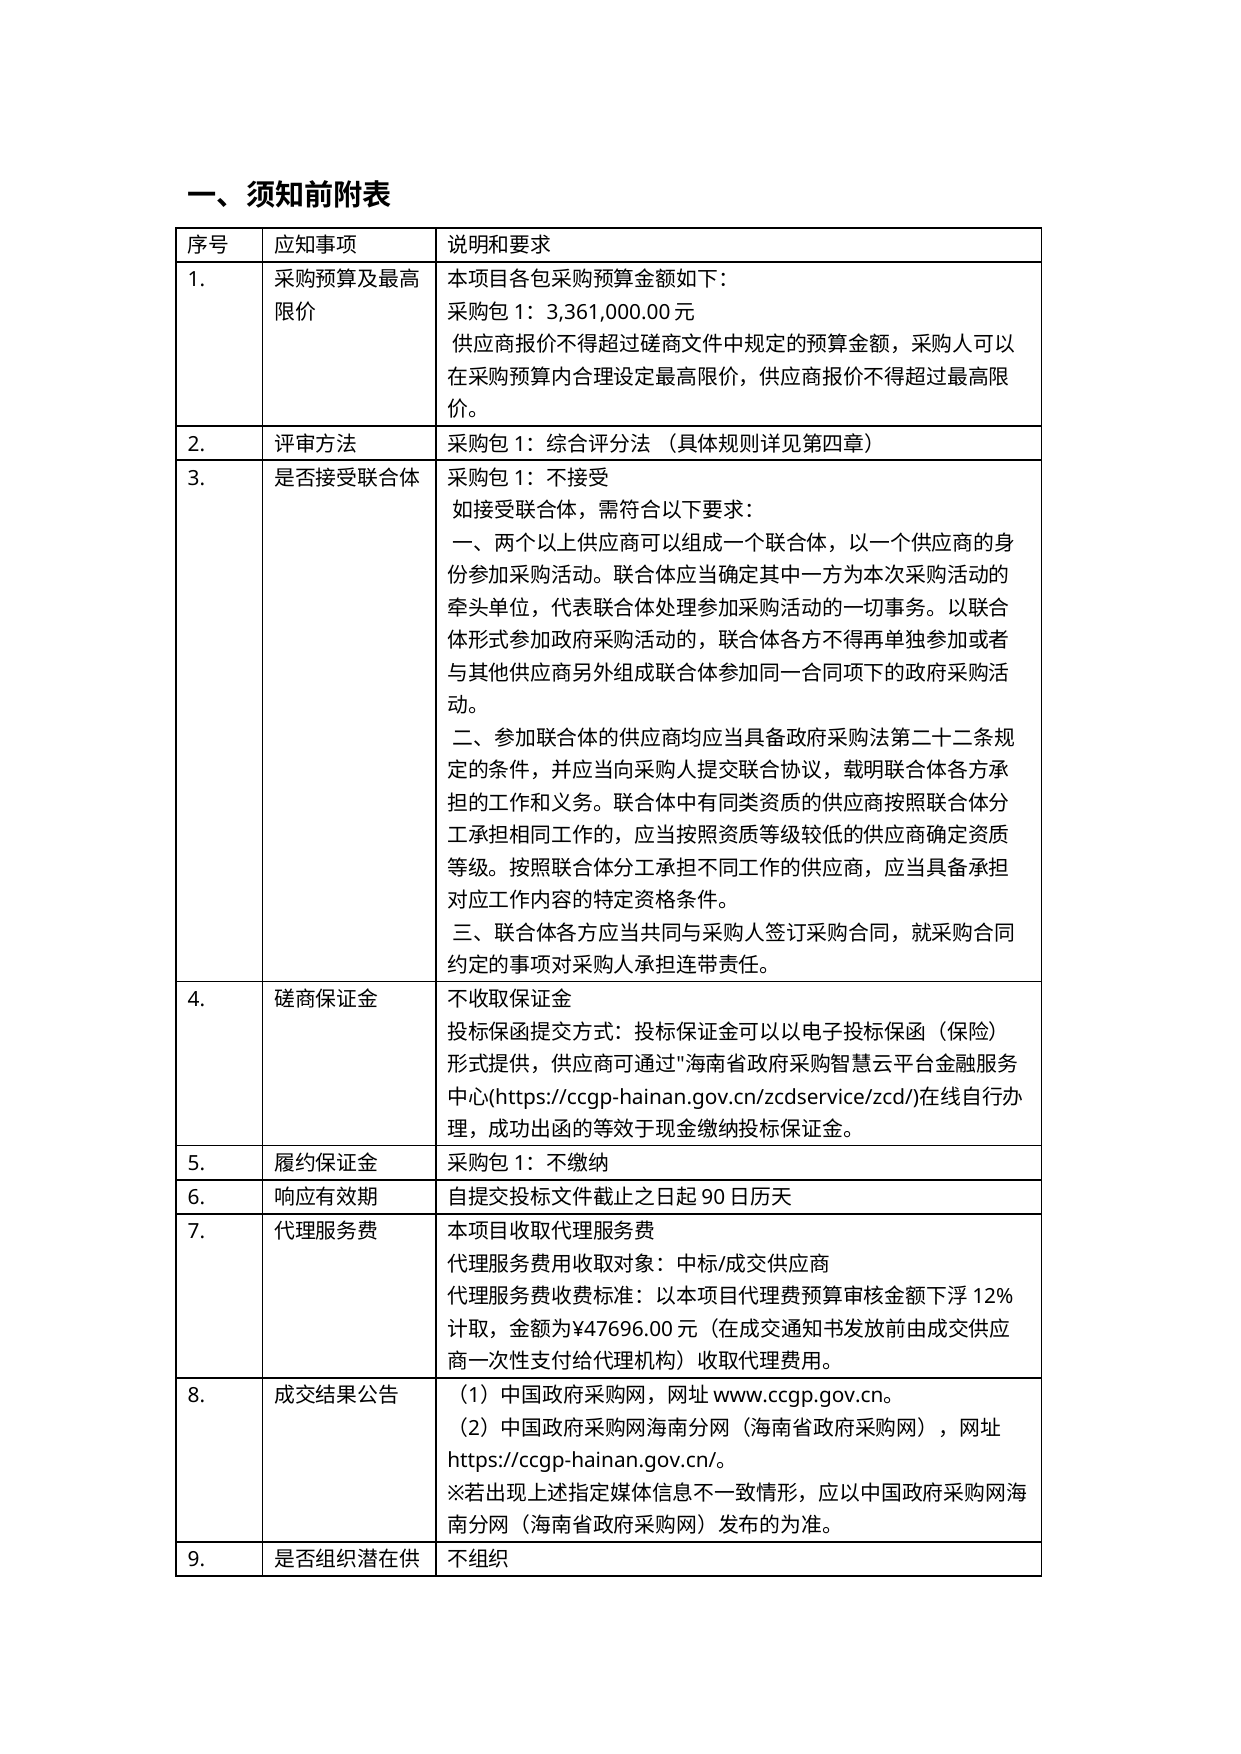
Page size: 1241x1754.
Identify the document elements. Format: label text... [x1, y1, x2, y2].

table_cell 2. [177, 427, 262, 459]
text 一、须知前附表 [187, 162, 1053, 227]
table_cell 响应有效期 [263, 1181, 435, 1213]
table_cell 采购包1：综合评分法 （具体规则详见第四章） [437, 427, 1041, 459]
table_cell 3. [177, 461, 262, 981]
table_cell 本项目收取代理服务费 代理服务费用收取对象：中标/成交供应商 代理服务费收费标准：以本项目代理费预算审核金额下浮12%计取，金额为¥47696.00元（在成交通知书发放前由成交供应商一次性支付给代理机构）收取代理费用。 [437, 1215, 1041, 1377]
table_cell 代理服务费 [263, 1215, 435, 1377]
table_cell 5. [177, 1146, 262, 1179]
table_cell 8. [177, 1379, 262, 1541]
table_cell 不收取保证金 投标保函提交方式：投标保证金可以以电子投标保函（保险）形式提供，供应商可通过"海南省政府采购智慧云平台金融服务中心(https://ccgp-hainan.gov.cn/zcdservice/zcd/)在线自行办理，成功出函的等效于现金缴纳投标保证金。 [437, 982, 1041, 1145]
table_cell 磋商保证金 [263, 982, 435, 1145]
table_cell 是否接受联合体 [263, 461, 435, 981]
table_cell 1. [177, 263, 262, 425]
table_cell 本项目各包采购预算金额如下： 采购包1：3,361,000.00元 供应商报价不得超过磋商文件中规定的预算金额，采购人可以在采购预算内合理设定最高限价，供应商报价不得超过最高限价。 [437, 263, 1041, 425]
table_cell 履约保证金 [263, 1146, 435, 1179]
table_cell （1）中国政府采购网，网址www.ccgp.gov.cn。 （2）中国政府采购网海南分网（海南省政府采购网），网址https://ccgp-hainan.gov.cn/。 ※若出现上述指定媒体信息不一致情形，应以中国政府采购网海南分网（海南省政府采购网）发布的为准。 [437, 1379, 1041, 1541]
table_cell 评审方法 [263, 427, 435, 459]
table_cell 成交结果公告 [263, 1379, 435, 1541]
table_cell 不组织 [437, 1543, 1041, 1575]
table_cell 是否组织潜在供应商现场考察 [263, 1543, 435, 1575]
table_cell 采购预算及最高限价 [263, 263, 435, 425]
table_header 应知事项 [263, 229, 435, 261]
table_cell 自提交投标文件截止之日起90日历天 [437, 1181, 1041, 1213]
table_cell 7. [177, 1215, 262, 1377]
table_header 序号 [177, 229, 262, 261]
table_header 说明和要求 [437, 229, 1041, 261]
table_cell 采购包1：不接受 如接受联合体，需符合以下要求： 一、两个以上供应商可以组成一个联合体，以一个供应商的身份参加采购活动。联合体应当确定其中一方为本次采购活动的牵头单位，代表联合体处理参加采购活动的一切事务。以联合体形式参加政府采购活动的，联合体各方不得再单独参加或者与其他供应商另外组成联合体参加同一合同项下的政府采购活动。 二、参加联合体的供应商均应当具备政府采购法第二十二条规定的条件，并应当向采购人提交联合协议，载明联合体各方承担的工作和义务。联合体中有同类资质的供应商按照联合体分工承担相同工作的，应当按照资质等级较低的供应商确定资质等级。按照联合体分工承担不同工作的供应商，应当具备承担对应工作内容的特定资格条件。 三、联合体各方应当共同与采购人签订采购合同，就采购合同约定的事项对采购人承担连带责任。 [437, 461, 1041, 981]
table_cell 9. [177, 1543, 262, 1575]
table_cell 采购包1：不缴纳 [437, 1146, 1041, 1179]
table_cell 6. [177, 1181, 262, 1213]
table_cell 4. [177, 982, 262, 1145]
